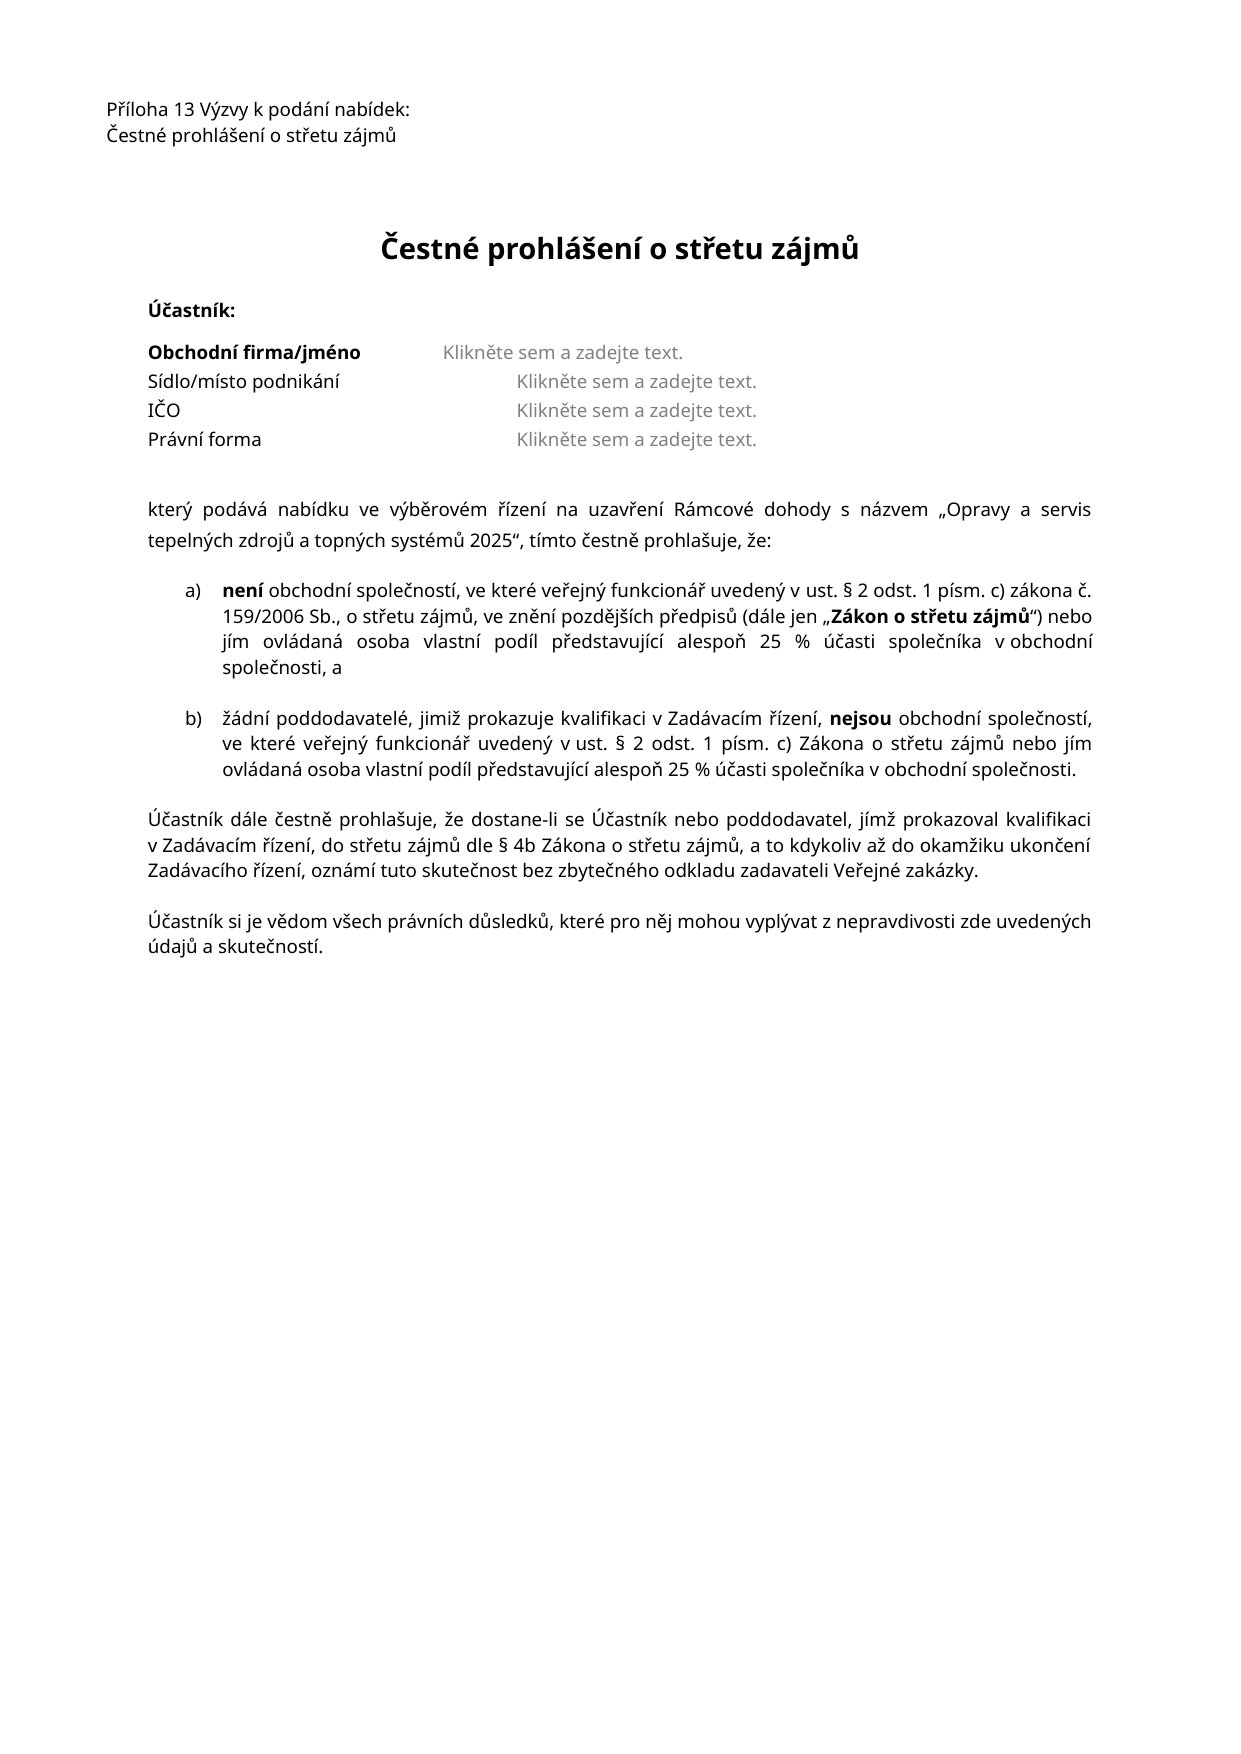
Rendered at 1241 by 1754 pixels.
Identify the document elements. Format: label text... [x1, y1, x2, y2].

title Čestné prohlášení o střetu zájmů [148, 228, 1093, 268]
text Účastník dále čestně prohlašuje, že dostane-li se Účastník nebo poddodavatel, jímž prokazoval kvalifikaci v Zadávacím řízení, do střetu zájmů dle § 4b Zákona o střetu zájmů, a to kdykoliv až do okamžiku ukončení Zadávacího řízení, oznámí tuto skutečnost bez zbytečného odkladu zadavateli Veřejné zakázky. [148, 806, 1093, 883]
text Účastník: [148, 293, 1093, 324]
text který podává nabídku ve výběrovém řízení na uzavření Rámcové dohody s názvem „Opravy a servis tepelných zdrojů a topných systémů 2025“, tímto čestně prohlašuje, že: [148, 490, 1093, 553]
text Právní forma [148, 423, 1093, 452]
list žádní poddodavatelé, jimiž prokazuje kvalifikaci v Zadávacím řízení, nejsou obchodní společností, ve které veřejný funkcionář uvedený v ust. § 2 odst. 1 písm. c) Zákona o střetu zájmů nebo jím ovládaná osoba vlastní podíl představující alespoň 25 % účasti společníka v obchodní společnosti. [185, 705, 1093, 781]
text Sídlo/místo podnikání [148, 365, 1093, 394]
list není obchodní společností, ve které veřejný funkcionář uvedený v ust. § 2 odst. 1 písm. c) zákona č. 159/2006 Sb., o střetu zájmů, ve znění pozdějších předpisů (dále jen „Zákon o střetu zájmů“) nebo jím ovládaná osoba vlastní podíl představující alespoň 25 % účasti společníka v obchodní společnosti, a [185, 578, 1093, 680]
text Obchodní firma/jméno [148, 336, 1093, 365]
text Účastník si je vědom všech právních důsledků, které pro něj mohou vyplývat z nepravdivosti zde uvedených údajů a skutečností. [148, 908, 1093, 959]
text IČO [148, 394, 1093, 423]
